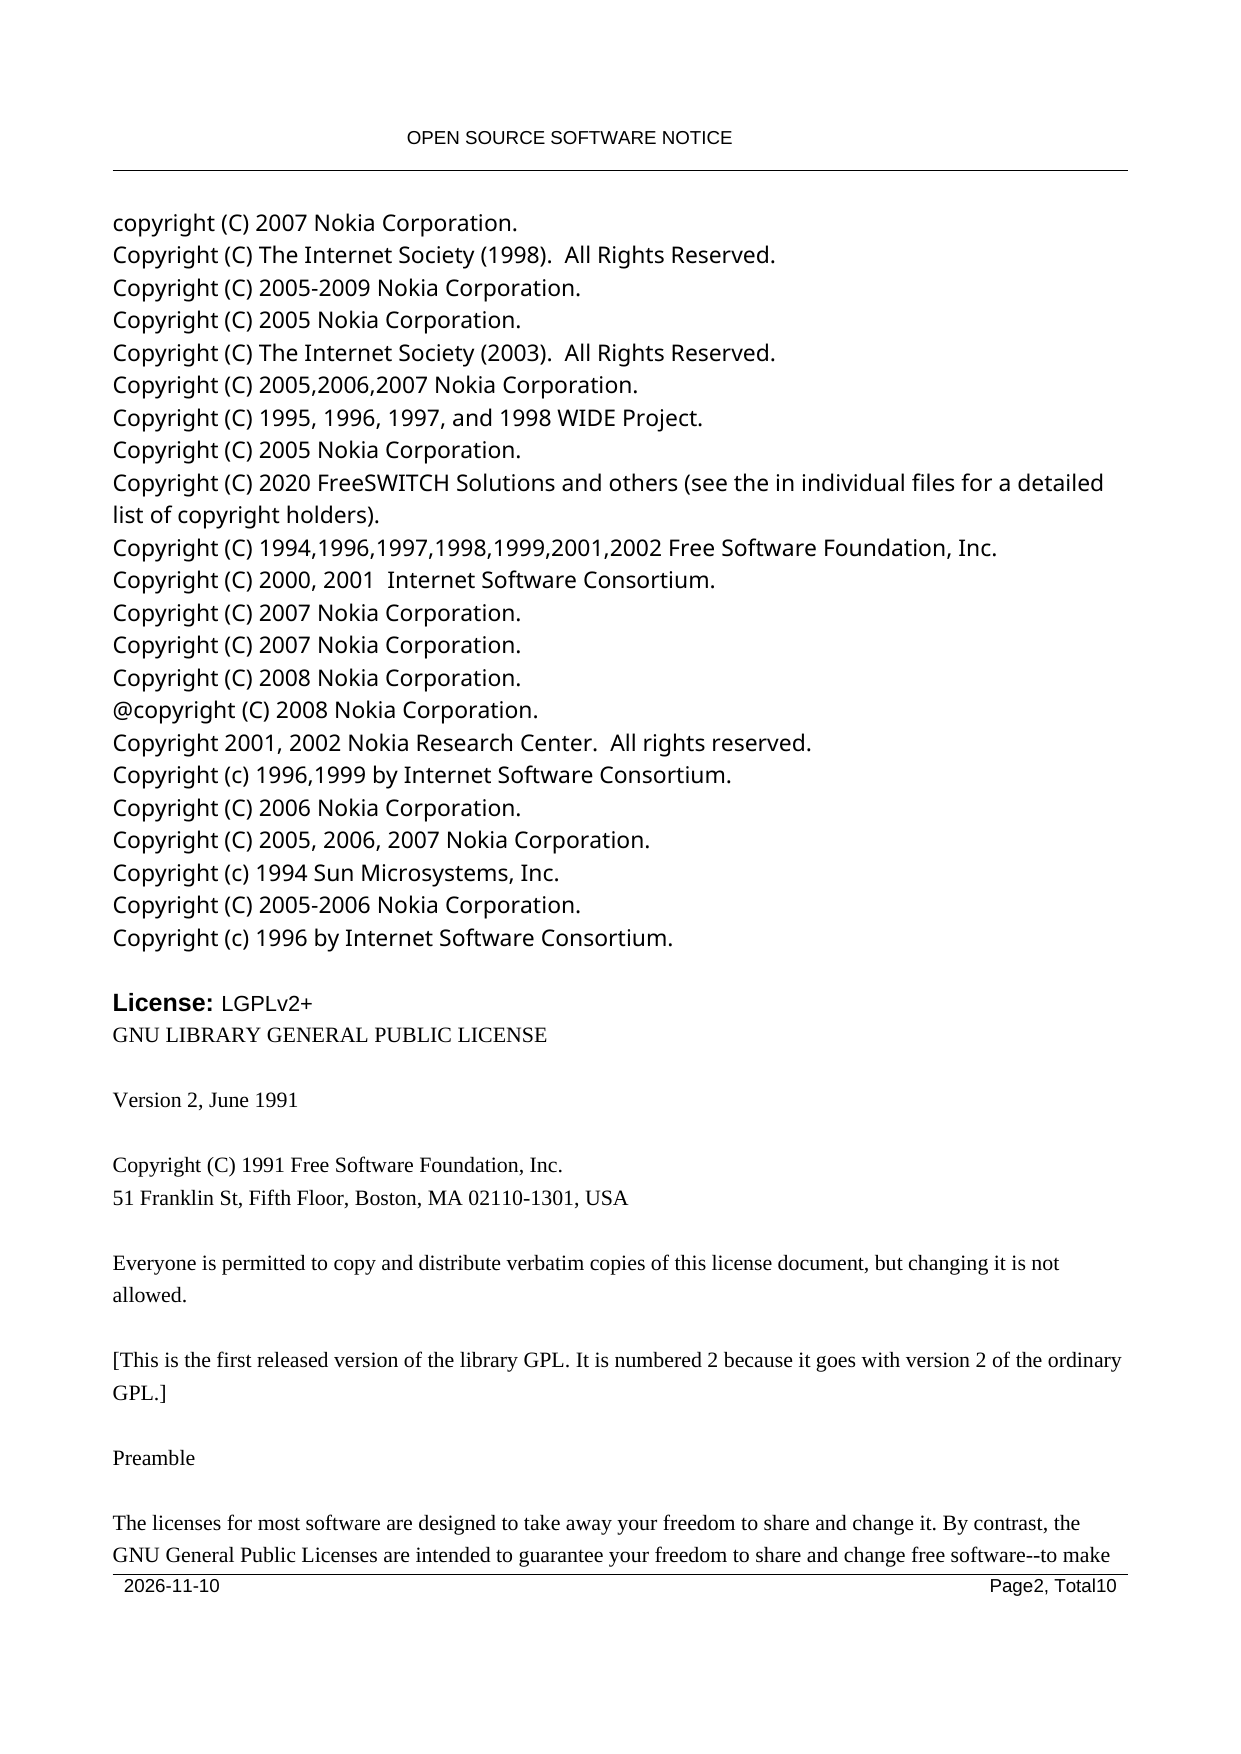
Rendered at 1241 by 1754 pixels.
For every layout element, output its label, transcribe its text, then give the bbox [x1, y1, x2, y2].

text License: LGPLv2+ [112, 986, 1128, 1019]
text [112, 206, 1128, 986]
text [112, 1019, 1128, 1571]
